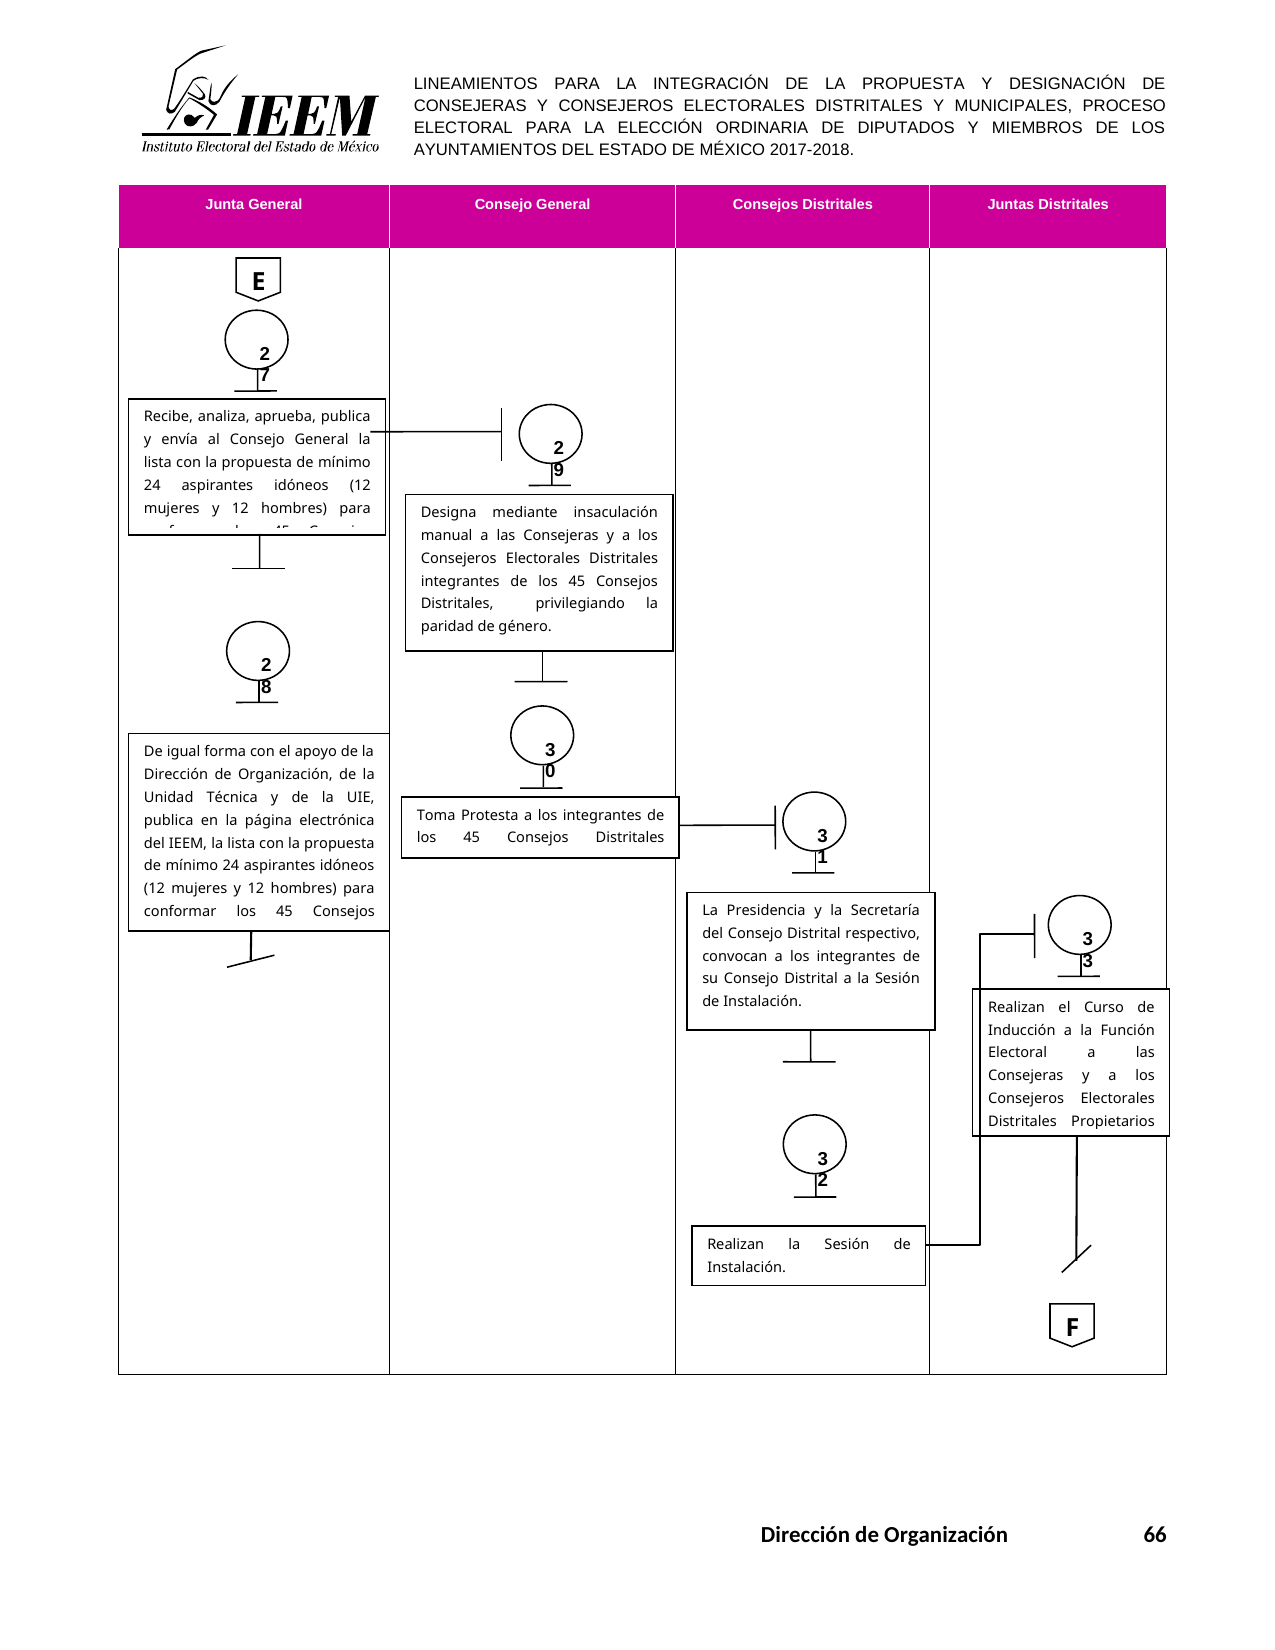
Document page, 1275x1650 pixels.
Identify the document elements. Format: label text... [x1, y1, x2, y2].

table_cell [119, 249, 389, 1374]
table_header Juntas Distritales [930, 185, 1166, 248]
table_cell [930, 249, 1166, 1244]
table_cell [930, 1137, 1166, 1374]
table_header Consejos Distritales [676, 185, 929, 248]
table_cell [676, 249, 929, 1374]
table_header Consejo General [390, 185, 675, 248]
table_cell [390, 249, 675, 1374]
table_header Junta General [119, 185, 389, 248]
